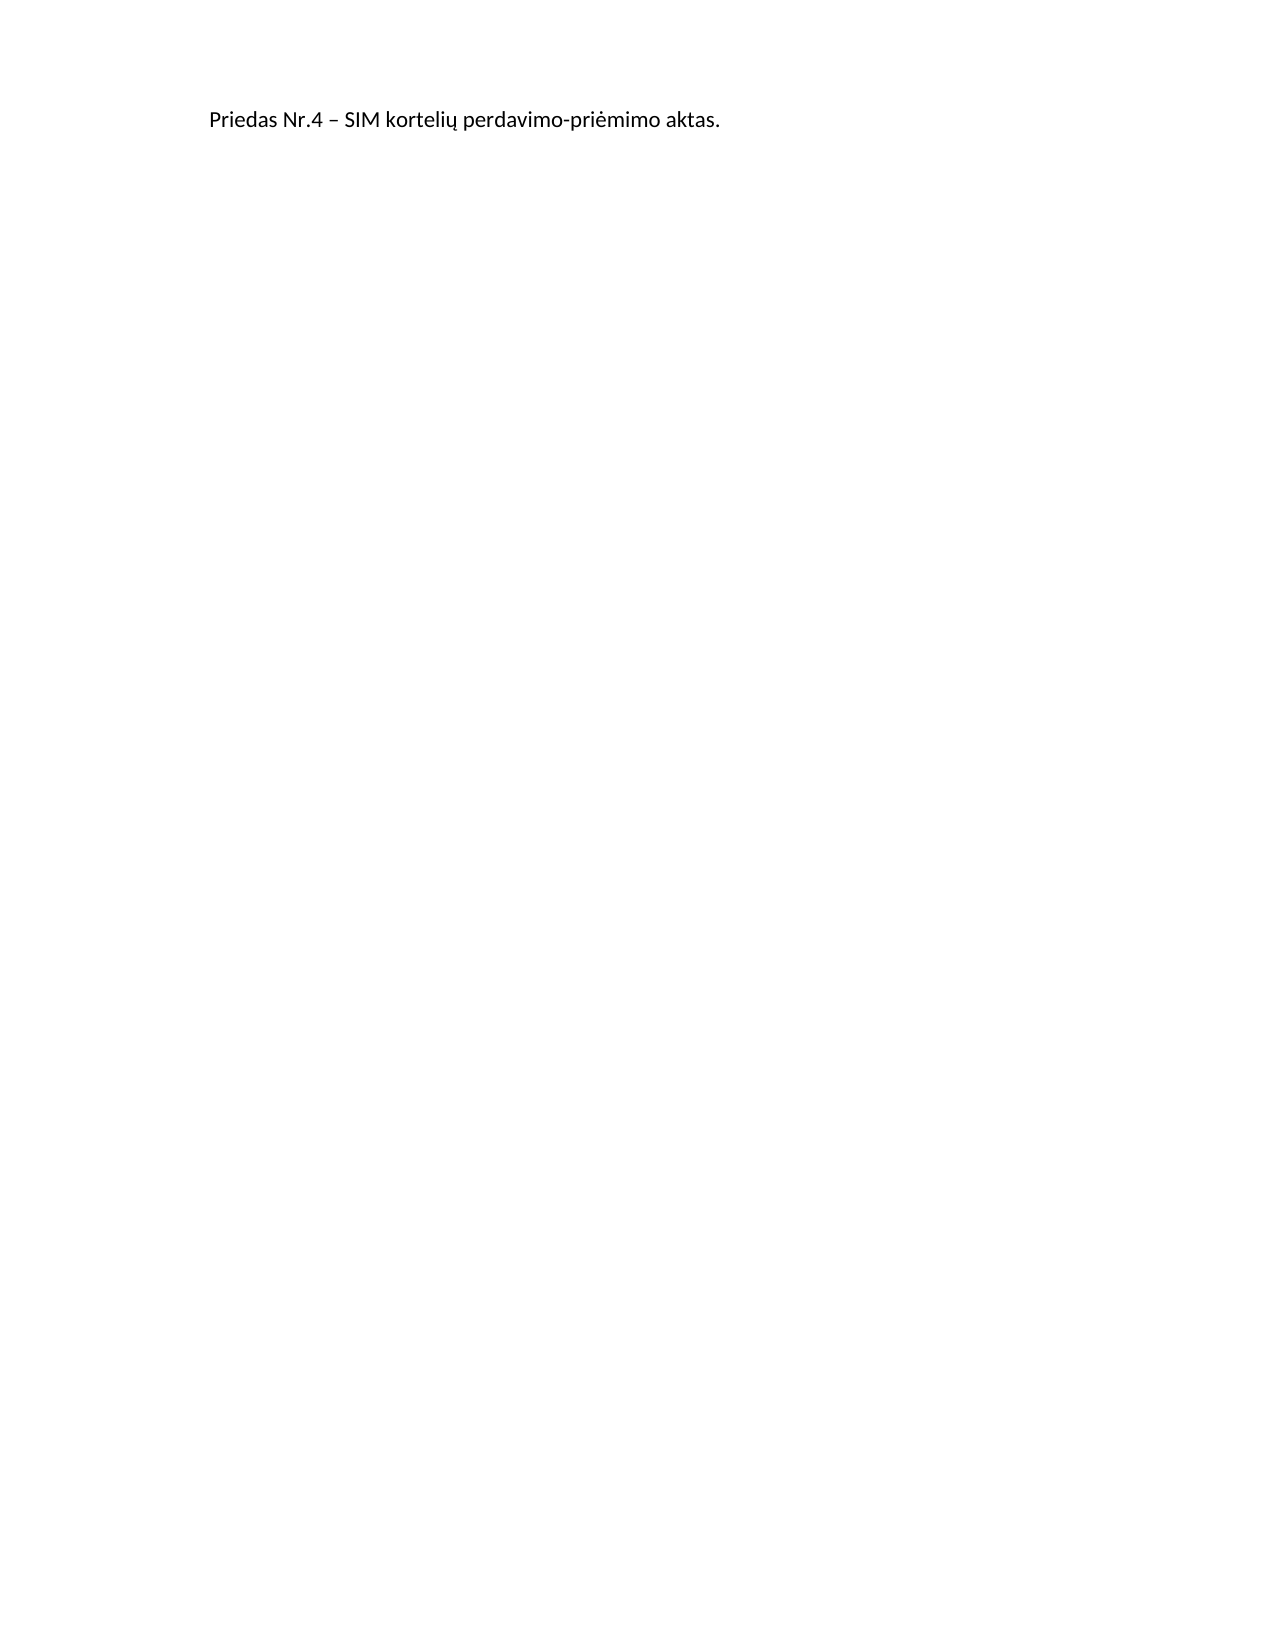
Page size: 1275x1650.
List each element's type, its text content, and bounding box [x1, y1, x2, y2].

text Priedas Nr.4 – SIM kortelių perdavimo-priėmimo aktas. [150, 105, 1125, 133]
